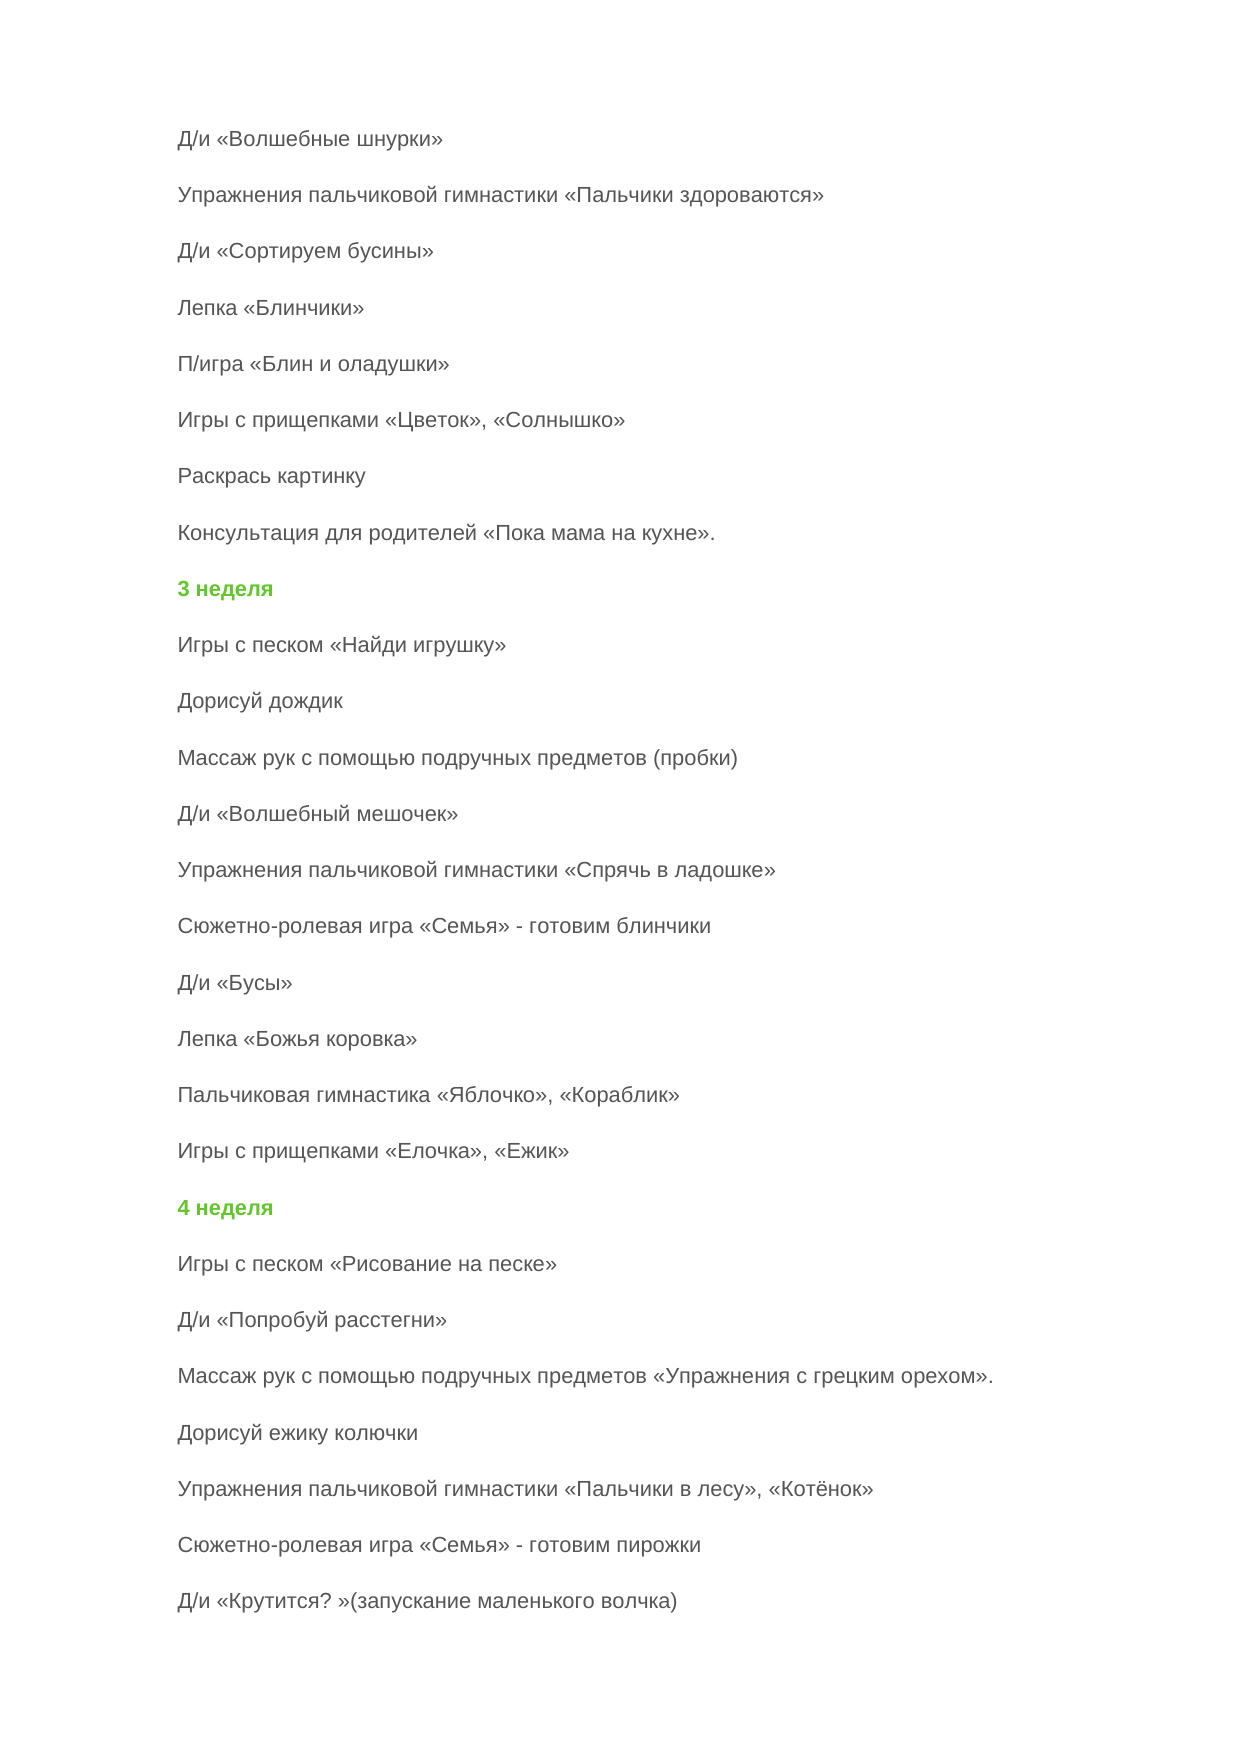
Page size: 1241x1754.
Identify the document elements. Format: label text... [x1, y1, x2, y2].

text П/игра «Блин и оладушки» [177, 343, 1152, 376]
text Упражнения пальчиковой гимнастики «Пальчики здороваются» [177, 174, 1152, 207]
text Сюжетно-ролевая игра «Семья» - готовим пирожки [177, 1524, 1152, 1557]
text Пальчиковая гимнастика «Яблочко», «Кораблик» [177, 1074, 1152, 1107]
text Сюжетно-ролевая игра «Семья» - готовим блинчики [177, 906, 1152, 938]
text Д/и «Волшебный мешочек» [177, 793, 1152, 826]
text Д/и «Сортируем бусины» [177, 231, 1152, 263]
text Упражнения пальчиковой гимнастики «Пальчики в лесу», «Котёнок» [177, 1468, 1152, 1501]
text Массаж рук с помощью подручных предметов (пробки) [177, 737, 1152, 770]
text 3 неделя [177, 568, 1152, 601]
text 4 неделя [177, 1187, 1152, 1220]
text Игры с песком «Найди игрушку» [177, 624, 1152, 657]
text Консультация для родителей «Пока мама на кухне». [177, 512, 1152, 545]
text Д/и «Крутится? »(запускание маленького волчка) [177, 1581, 1152, 1613]
text Игры с прищепками «Елочка», «Ежик» [177, 1131, 1152, 1163]
text Массаж рук с помощью подручных предметов «Упражнения с грецким орехом». [177, 1356, 1152, 1388]
text Игры с песком «Рисование на песке» [177, 1243, 1152, 1276]
text Дорисуй дождик [177, 681, 1152, 713]
text Дорисуй ежику колючки [177, 1412, 1152, 1445]
text Лепка «Божья коровка» [177, 1018, 1152, 1051]
text Упражнения пальчиковой гимнастики «Спрячь в ладошке» [177, 849, 1152, 882]
text Д/и «Попробуй расстегни» [177, 1299, 1152, 1332]
text Раскрась картинку [177, 456, 1152, 488]
text Д/и «Бусы» [177, 962, 1152, 995]
text Игры с прищепками «Цветок», «Солнышко» [177, 399, 1152, 432]
text Лепка «Блинчики» [177, 287, 1152, 320]
text Д/и «Волшебные шнурки» [177, 118, 1152, 151]
